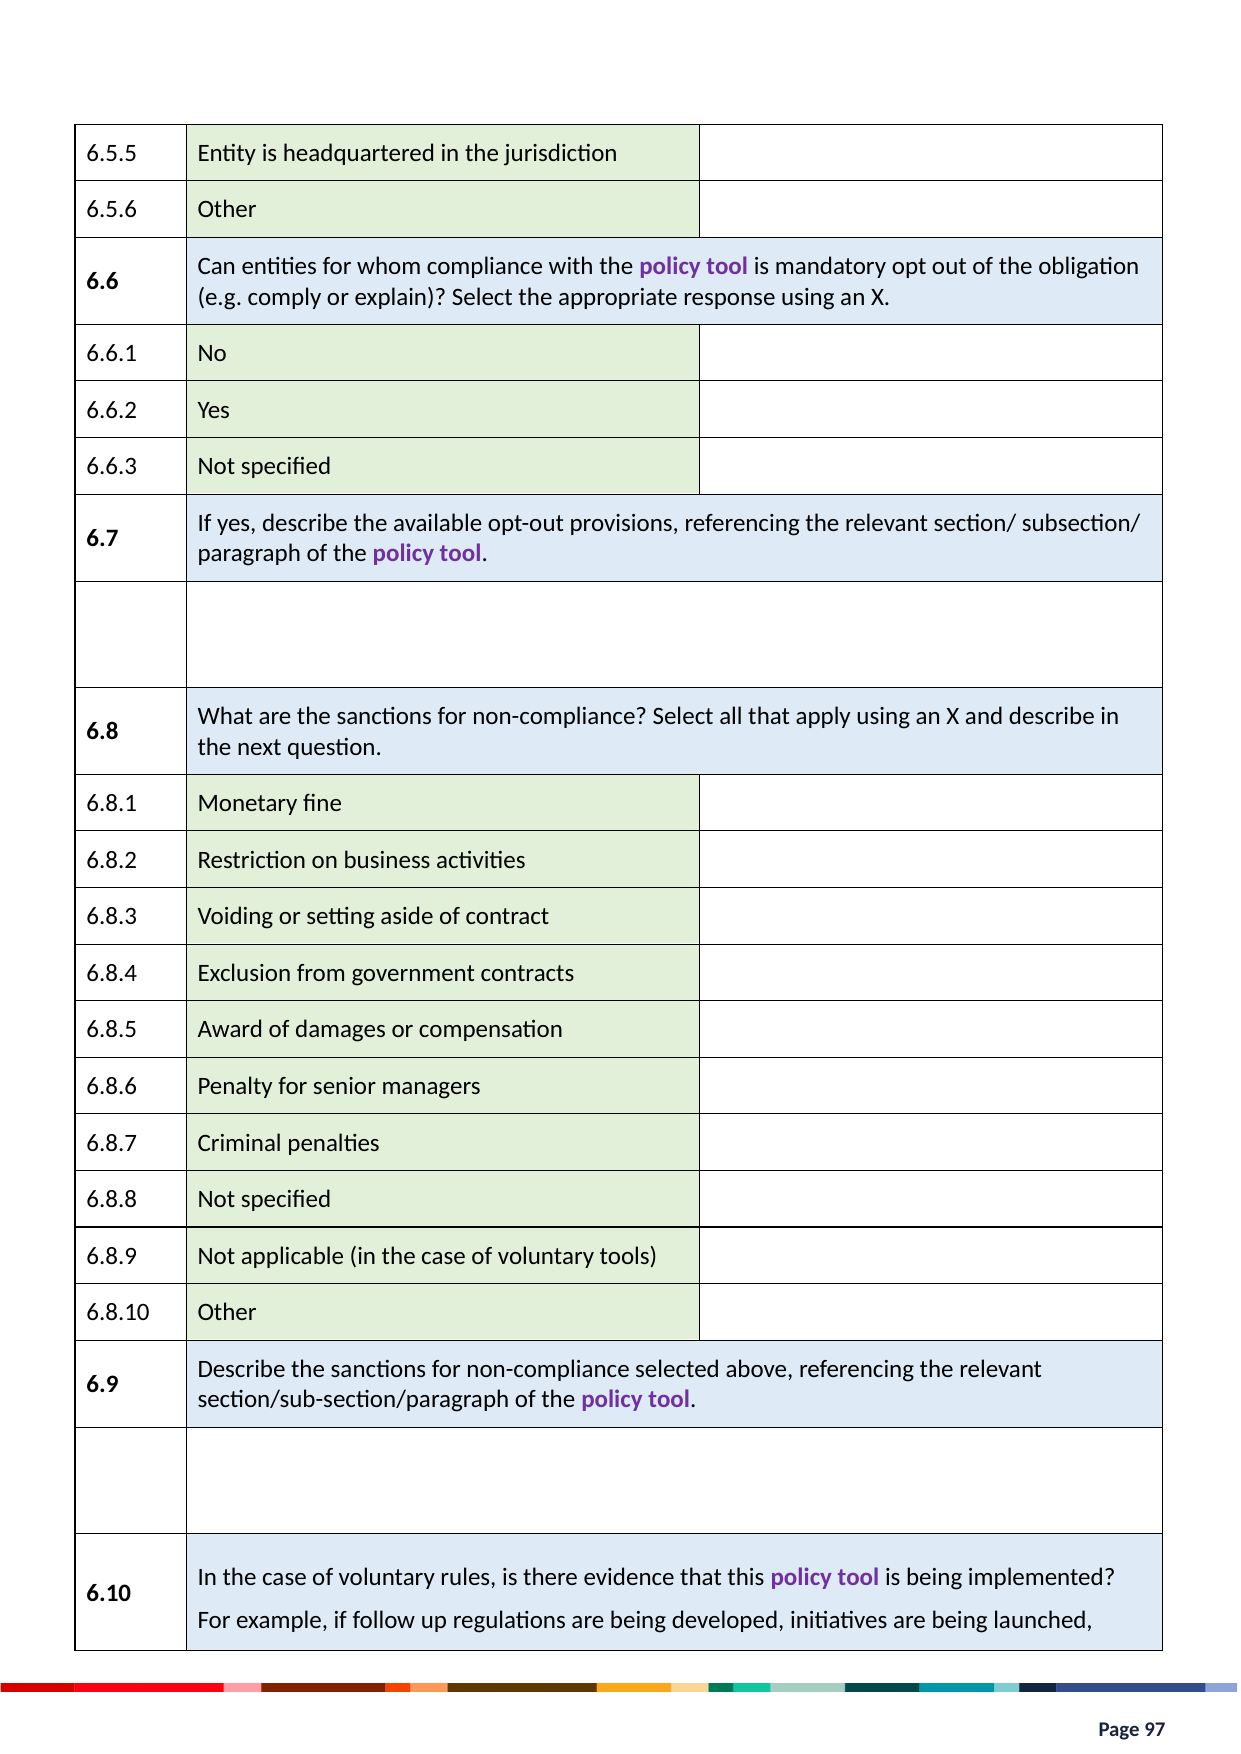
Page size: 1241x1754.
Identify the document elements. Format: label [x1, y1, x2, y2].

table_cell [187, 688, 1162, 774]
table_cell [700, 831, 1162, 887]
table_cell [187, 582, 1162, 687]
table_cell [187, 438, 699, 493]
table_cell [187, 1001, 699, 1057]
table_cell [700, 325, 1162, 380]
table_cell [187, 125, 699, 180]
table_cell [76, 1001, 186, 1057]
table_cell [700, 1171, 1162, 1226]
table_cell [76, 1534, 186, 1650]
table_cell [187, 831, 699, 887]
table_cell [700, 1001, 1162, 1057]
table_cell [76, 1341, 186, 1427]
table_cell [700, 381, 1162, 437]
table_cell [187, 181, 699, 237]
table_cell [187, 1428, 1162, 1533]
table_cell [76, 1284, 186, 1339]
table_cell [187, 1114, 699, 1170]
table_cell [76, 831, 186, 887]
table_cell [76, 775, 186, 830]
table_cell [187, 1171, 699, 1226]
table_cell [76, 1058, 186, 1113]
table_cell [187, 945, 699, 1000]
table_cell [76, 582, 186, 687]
picture [0, 1683, 1236, 1692]
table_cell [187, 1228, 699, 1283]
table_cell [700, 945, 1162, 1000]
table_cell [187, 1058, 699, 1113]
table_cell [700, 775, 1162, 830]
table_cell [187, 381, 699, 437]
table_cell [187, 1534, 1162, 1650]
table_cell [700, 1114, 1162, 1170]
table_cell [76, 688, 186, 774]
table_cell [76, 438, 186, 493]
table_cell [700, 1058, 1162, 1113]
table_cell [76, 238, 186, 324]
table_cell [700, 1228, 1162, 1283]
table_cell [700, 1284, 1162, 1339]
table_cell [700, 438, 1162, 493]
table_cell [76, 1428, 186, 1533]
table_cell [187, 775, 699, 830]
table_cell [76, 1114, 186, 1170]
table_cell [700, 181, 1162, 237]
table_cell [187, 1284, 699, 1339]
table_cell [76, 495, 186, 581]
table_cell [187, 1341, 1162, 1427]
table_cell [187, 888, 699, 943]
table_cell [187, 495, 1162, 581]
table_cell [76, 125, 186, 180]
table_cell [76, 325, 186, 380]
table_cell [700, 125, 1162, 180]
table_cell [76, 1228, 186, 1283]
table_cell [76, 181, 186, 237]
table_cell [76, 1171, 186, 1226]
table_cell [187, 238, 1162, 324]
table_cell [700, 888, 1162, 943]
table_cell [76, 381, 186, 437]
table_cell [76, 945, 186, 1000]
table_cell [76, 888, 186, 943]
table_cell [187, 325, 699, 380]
